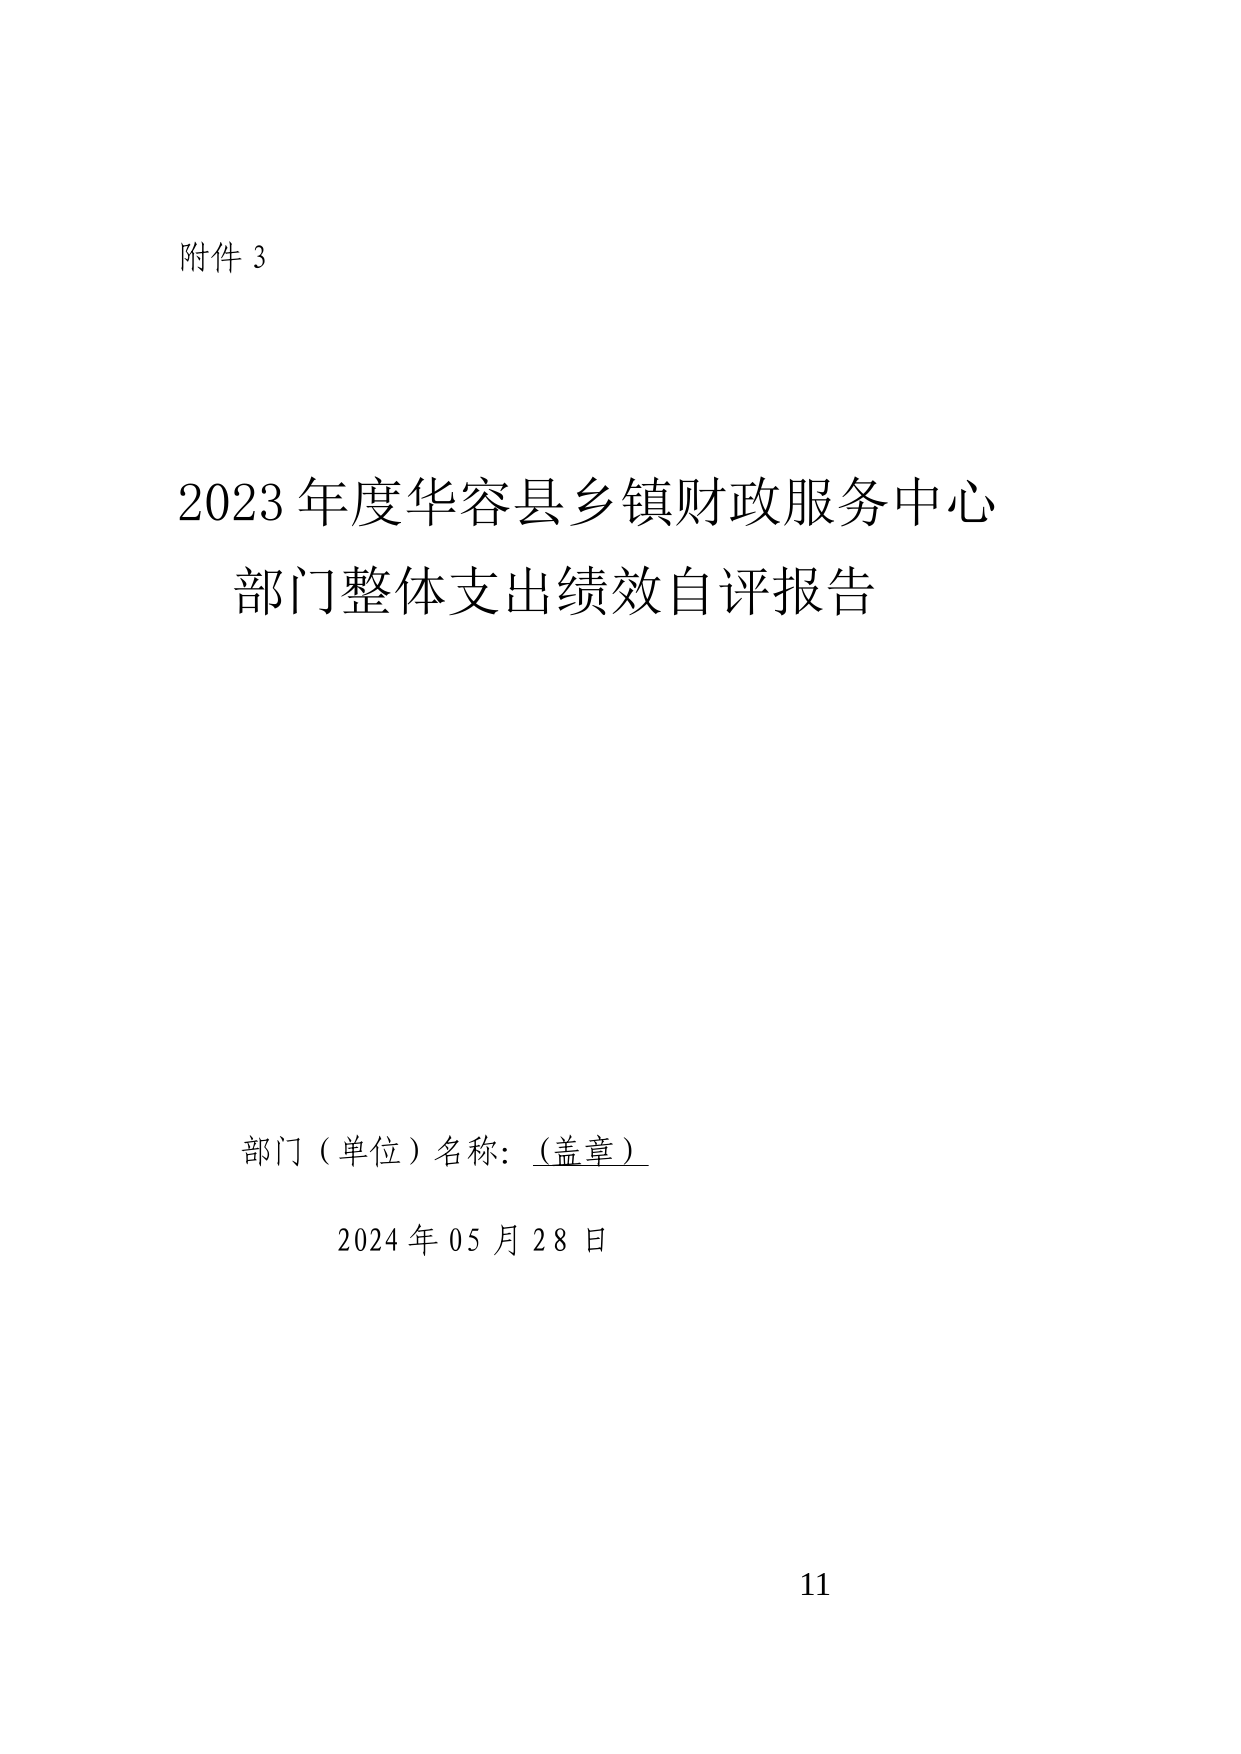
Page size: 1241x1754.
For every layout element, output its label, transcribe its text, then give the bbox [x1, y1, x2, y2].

text 部门（单位）名称：(盖章） [177, 1116, 1063, 1182]
text 2024年05月28日 [177, 1205, 1063, 1271]
text 附件3 [177, 223, 1063, 288]
text 2023年度华容县乡镇财政服务中心 [177, 466, 1063, 531]
text 部门整体支出绩效自评报告 [177, 554, 1063, 620]
